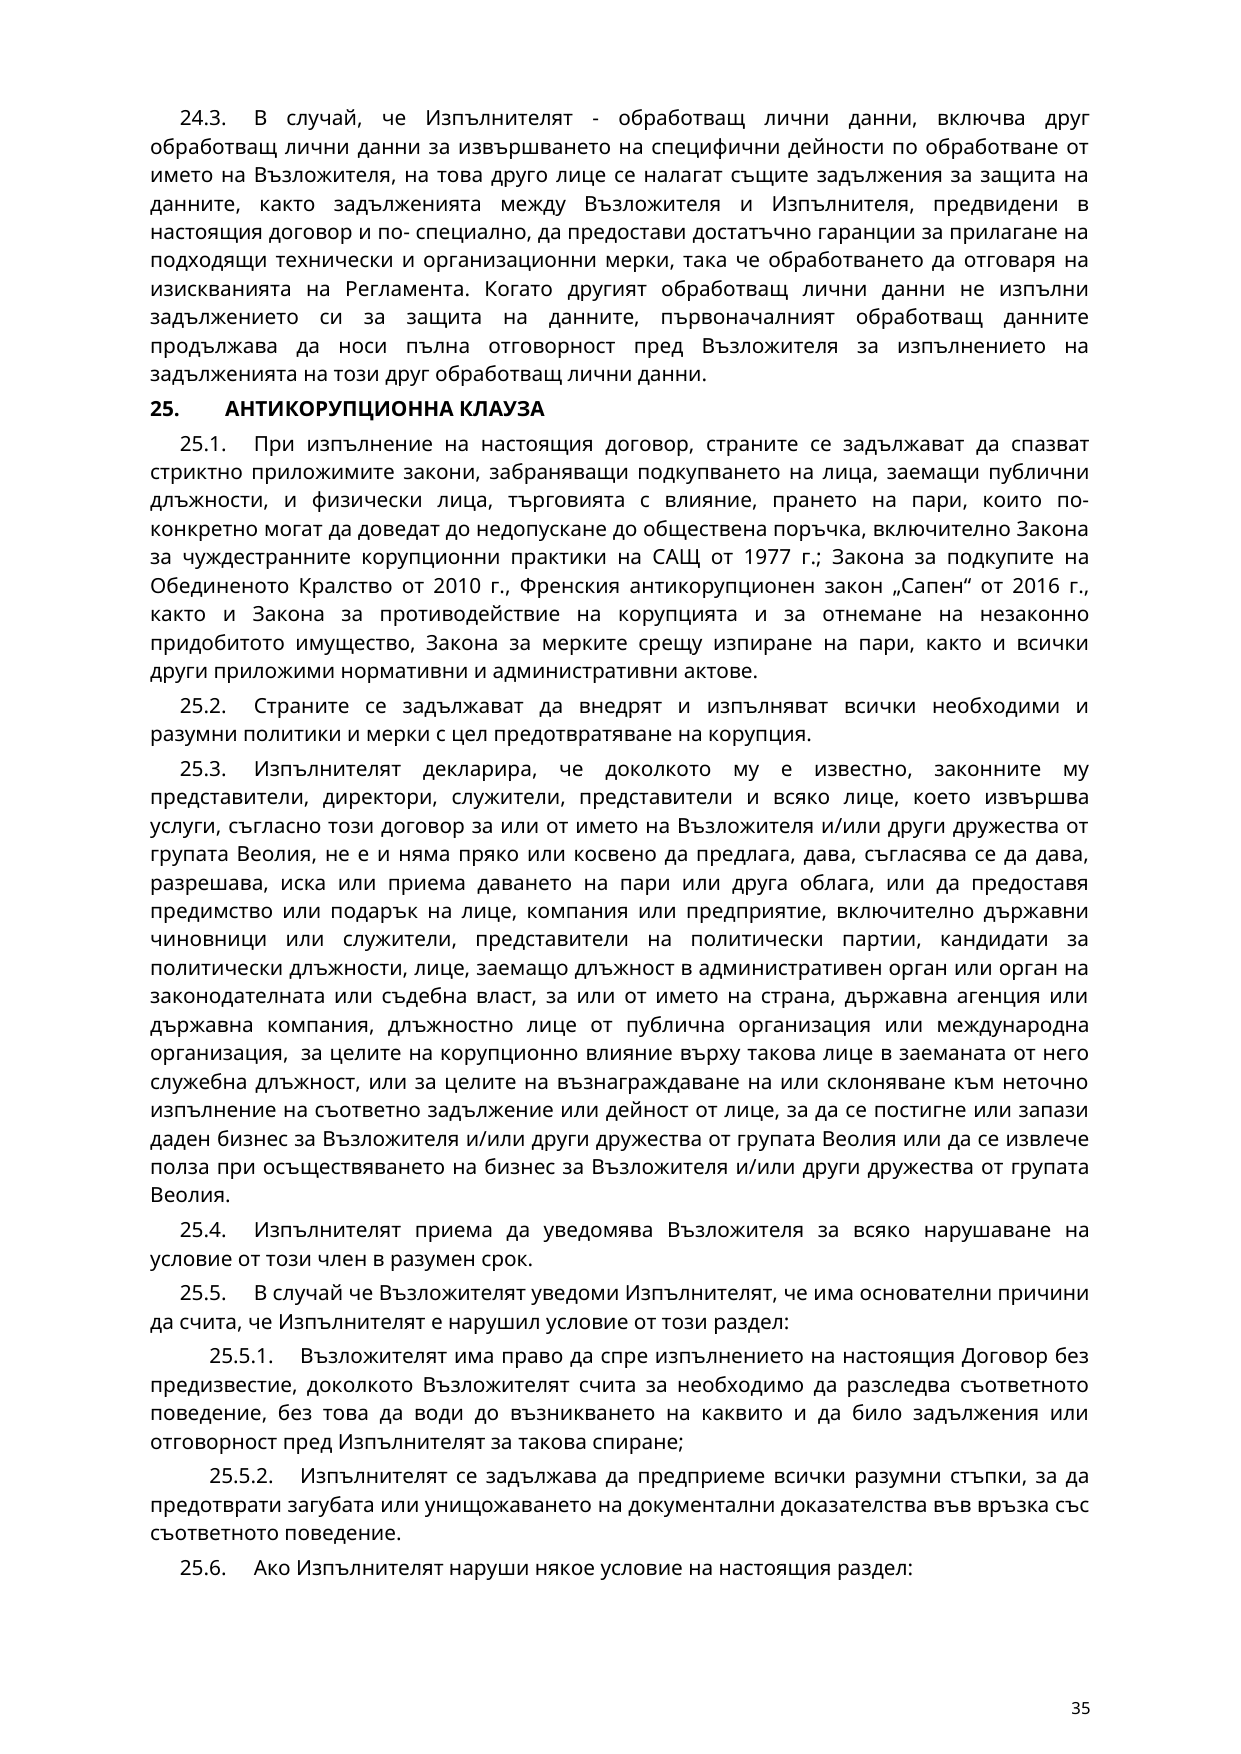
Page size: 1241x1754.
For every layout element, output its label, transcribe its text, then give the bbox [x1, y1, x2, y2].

list В случай че Възложителят уведоми Изпълнителят, че има основателни причини да счита, че Изпълнителят е нарушил условие от този раздел: [150, 1278, 1090, 1335]
list При изпълнение на настоящия договор, страните се задължават да спазват стриктно приложимите закони, забраняващи подкупването на лица, заемащи публични длъжности, и физически лица, търговията с влияние, прането на пари, които по-конкретно могат да доведат до недопускане до обществена поръчка, включително Закона за чуждестранните корупционни практики на САЩ от 1977 г.; Закона за подкупите на Обединеното Кралство от 2010 г., Френския антикорупционен закон „Сапен“ от 2016 г., както и Закона за противодействие на корупцията и за отнемане на незаконно придобитото имущество, Закона за мерките срещу изпиране на пари, както и всички други приложими нормативни и административни актове. [150, 429, 1090, 684]
list Изпълнителят се задължава да предприеме всички разумни стъпки, за да предотврати загубата или унищожаването на документални доказателства във връзка със съответното поведение. [150, 1461, 1090, 1547]
list Изпълнителят декларира, че доколкото му е известно, законните му представители, директори, служители, представители и всяко лице, което извършва услуги, съгласно този договор за или от името на Възложителя и/или други дружества от групата Веолия, не е и няма пряко или косвено да предлага, дава, съгласява се да дава, разрешава, иска или приема даването на пари или друга облага, или да предоставя предимство или подарък на лице, компания или предприятие, включително държавни чиновници или служители, представители на политически партии, кандидати за политически длъжности, лице, заемащо длъжност в административен орган или орган на законодателната или съдебна власт, за или от името на страна, държавна агенция или държавна компания, длъжностно лице от публична организация или международна организация, за целите на корупционно влияние върху такова лице в заеманата от него служебна длъжност, или за целите на възнаграждаване на или склоняване към неточно изпълнение на съответно задължение или дейност от лице, за да се постигне или запази даден бизнес за Възложителя и/или други дружества от групата Веолия или да се извлече полза при осъществяването на бизнес за Възложителя и/или други дружества от групата Веолия. [150, 754, 1090, 1209]
list Ако Изпълнителят наруши някое условие на настоящия раздел: [150, 1553, 1090, 1581]
list Изпълнителят приема да уведомява Възложителя за всяко нарушаване на условие от този член в разумен срок. [150, 1215, 1090, 1272]
list Възложителят има право да спре изпълнението на настоящия Договор без предизвестие, доколкото Възложителят счита за необходимо да разследва съответното поведение, без това да води до възникването на каквито и да било задължения или отговорност пред Изпълнителят за такова спиране; [150, 1341, 1090, 1455]
list В случай, че Изпълнителят - обработващ лични данни, включва друг обработващ лични данни за извършването на специфични дейности по обработване от името на Възложителя, на това друго лице се налагат същите задължения за защита на данните, както задълженията между Възложителя и Изпълнителя, предвидени в настоящия договор и по- специално, да предостави достатъчно гаранции за прилагане на подходящи технически и организационни мерки, така че обработването да отговаря на изискванията на Регламента. Когато другият обработващ лични данни не изпълни задължението си за защита на данните, първоначалният обработващ данните продължава да носи пълна отговорност пред Възложителя за изпълнението на задълженията на този друг обработващ лични данни. [150, 103, 1090, 388]
list АНТИКОРУПЦИОННА КЛАУЗА [150, 394, 1090, 422]
list Страните се задължават да внедрят и изпълняват всички необходими и разумни политики и мерки с цел предотвратяване на корупция. [150, 691, 1090, 748]
